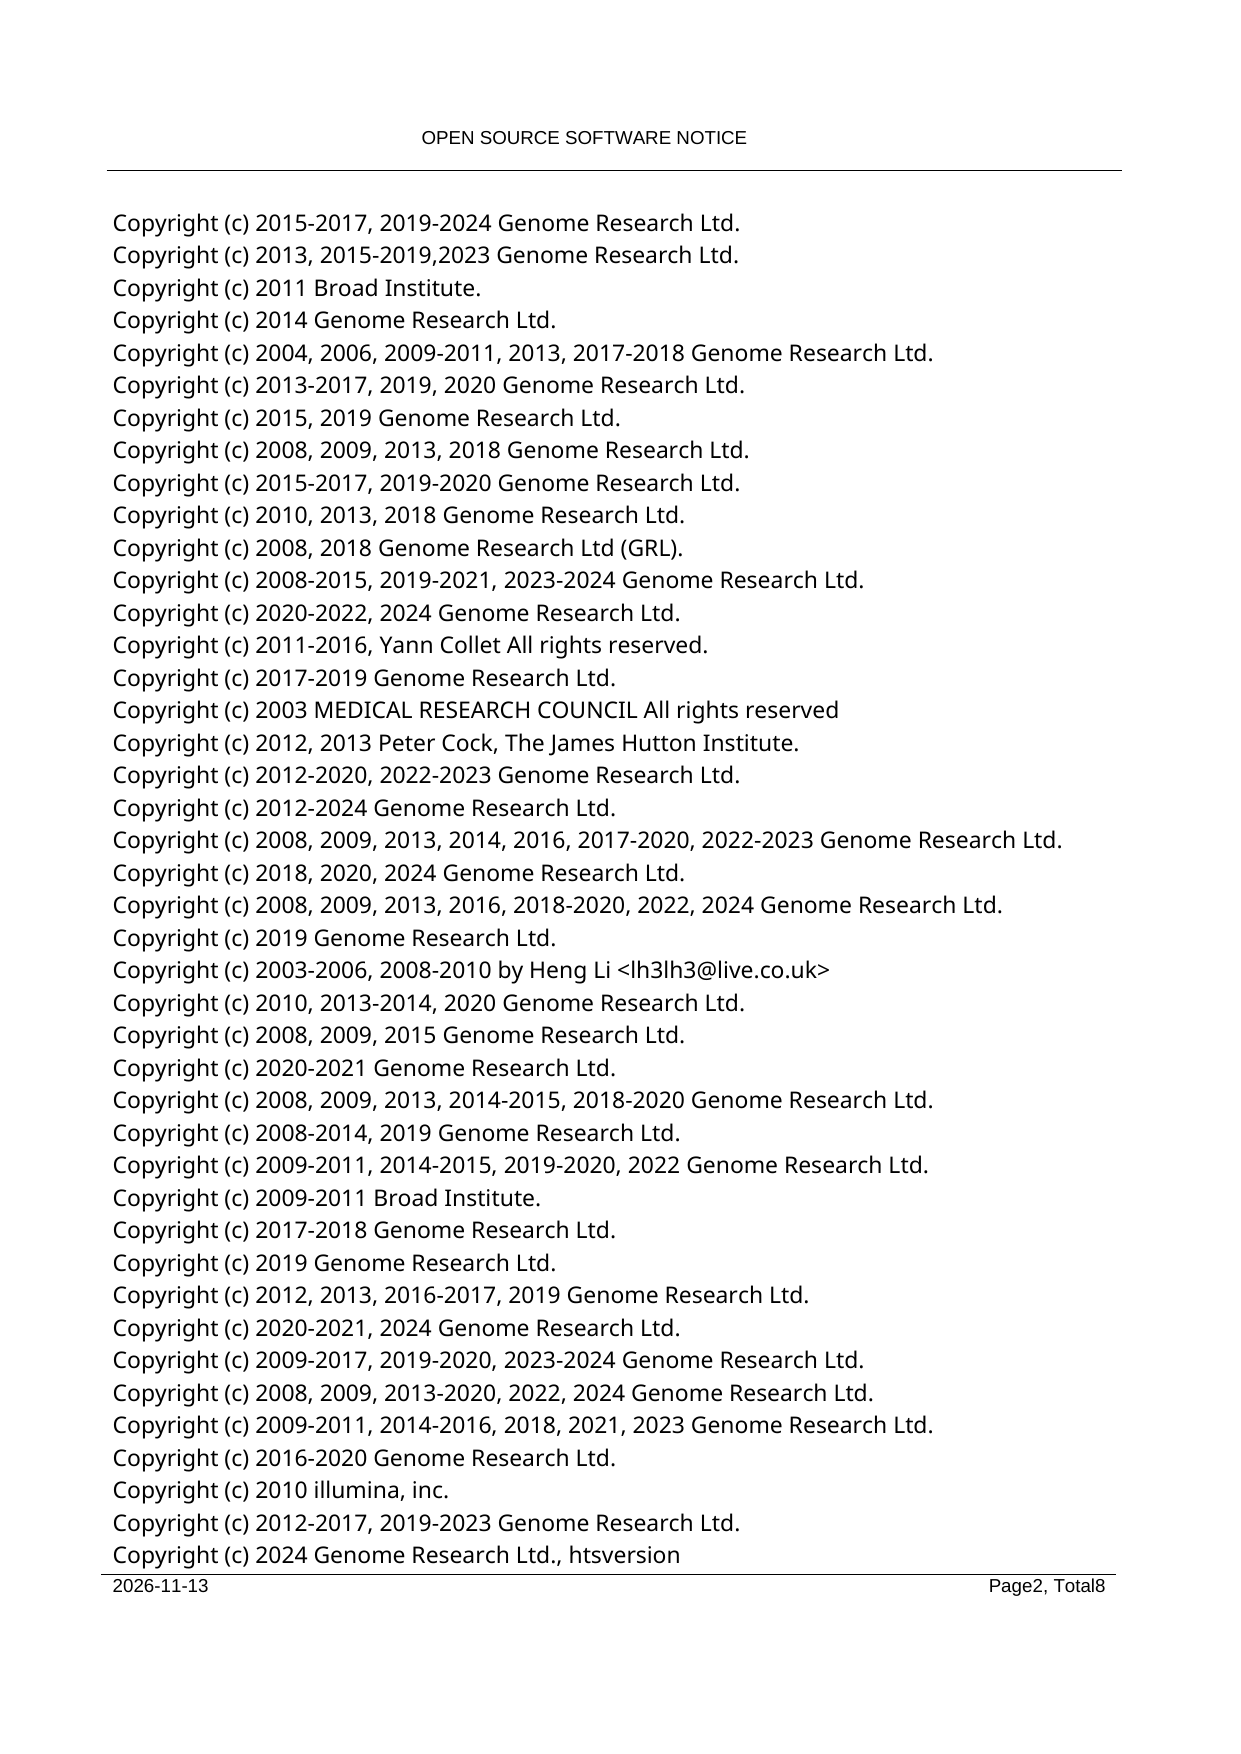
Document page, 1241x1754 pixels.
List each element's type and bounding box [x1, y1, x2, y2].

text [112, 206, 1128, 1571]
